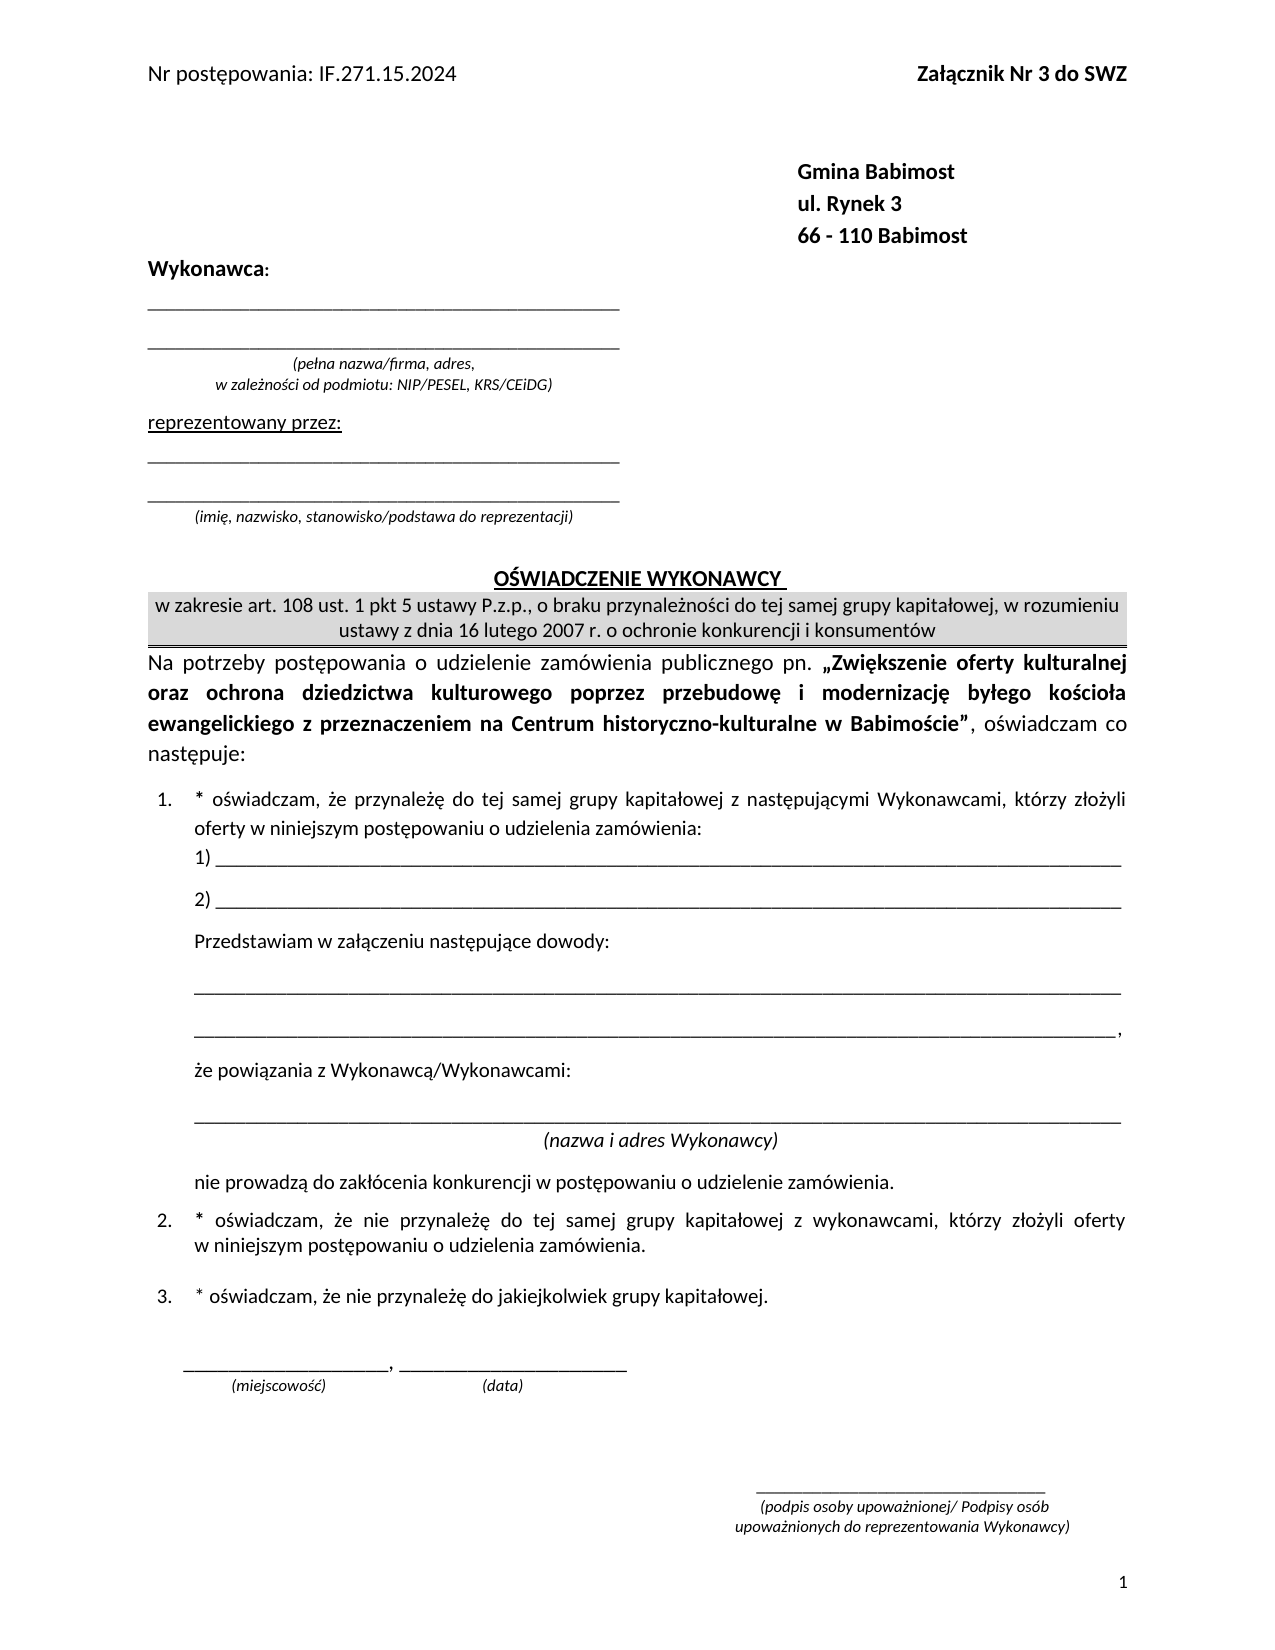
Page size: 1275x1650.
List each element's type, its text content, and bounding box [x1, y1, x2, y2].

text (pełna nazwa/firma, adres, [148, 353, 620, 374]
text Wykonawca: [148, 254, 1127, 282]
text w zakresie art. 108 ust. 1 pkt 5 ustawy P.z.p., o braku przynależności do tej samej grupy kapitałowej, w rozumieniu ustawy z dnia 16 lutego 2007 r. o ochronie konkurencji i konsumentów [148, 592, 1127, 645]
text nie prowadzą do zakłócenia konkurencji w postępowaniu o udzielenie zamówienia. [194, 1169, 1127, 1195]
text że powiązania z Wykonawcą/Wykonawcami: [194, 1057, 1127, 1082]
text ul. Rynek 3 [797, 189, 1127, 217]
text (podpis osoby upoważnionej/ Podpisy osób [148, 1496, 1127, 1517]
text , [194, 1015, 1127, 1040]
text _______________________________ [148, 1473, 1127, 1496]
list * oświadczam, że przynależę do tej samej grupy kapitałowej z następującymi Wykonawcami, którzy złożyli oferty w niniejszym postępowaniu o udzielenia zamówienia: [157, 786, 1127, 840]
text Przedstawiam w załączeniu następujące dowody: [194, 928, 1127, 954]
text reprezentowany przez: [148, 409, 620, 435]
text 2) [194, 886, 1127, 912]
text (nazwa i adres Wykonawcy) [194, 1127, 1127, 1153]
text __________________, ____________________ [183, 1347, 1127, 1375]
text 66 - 110 Babimost [797, 222, 1127, 249]
text OŚWIADCZENIE WYKONAWCY [148, 564, 1127, 592]
text Na potrzeby postępowania o udzielenie zamówienia publicznego pn. „Zwiększenie oferty kulturalnej oraz ochrona dziedzictwa kulturowego poprzez przebudowę i modernizację byłego kościoła ewangelickiego z przeznaczeniem na Centrum historyczno-kulturalne w Babimoście”, oświadczam co następuje: [148, 648, 1127, 767]
text 1) [194, 844, 1127, 869]
text upoważnionych do reprezentowania Wykonawcy) [148, 1517, 1127, 1537]
list * oświadczam, że nie przynależę do jakiejkolwiek grupy kapitałowej. [157, 1283, 1127, 1309]
text (miejscowość) (data) [183, 1375, 1127, 1395]
text (imię, nazwisko, stanowisko/podstawa do reprezentacji) [148, 506, 620, 527]
text w zależności od podmiotu: NIP/PESEL, KRS/CEiDG) [148, 374, 620, 394]
list * oświadczam, że nie przynależę do tej samej grupy kapitałowej z wykonawcami, którzy złożyli oferty w niniejszym postępowaniu o udzielenia zamówienia. [157, 1207, 1127, 1258]
text Gmina Babimost [797, 157, 1127, 185]
